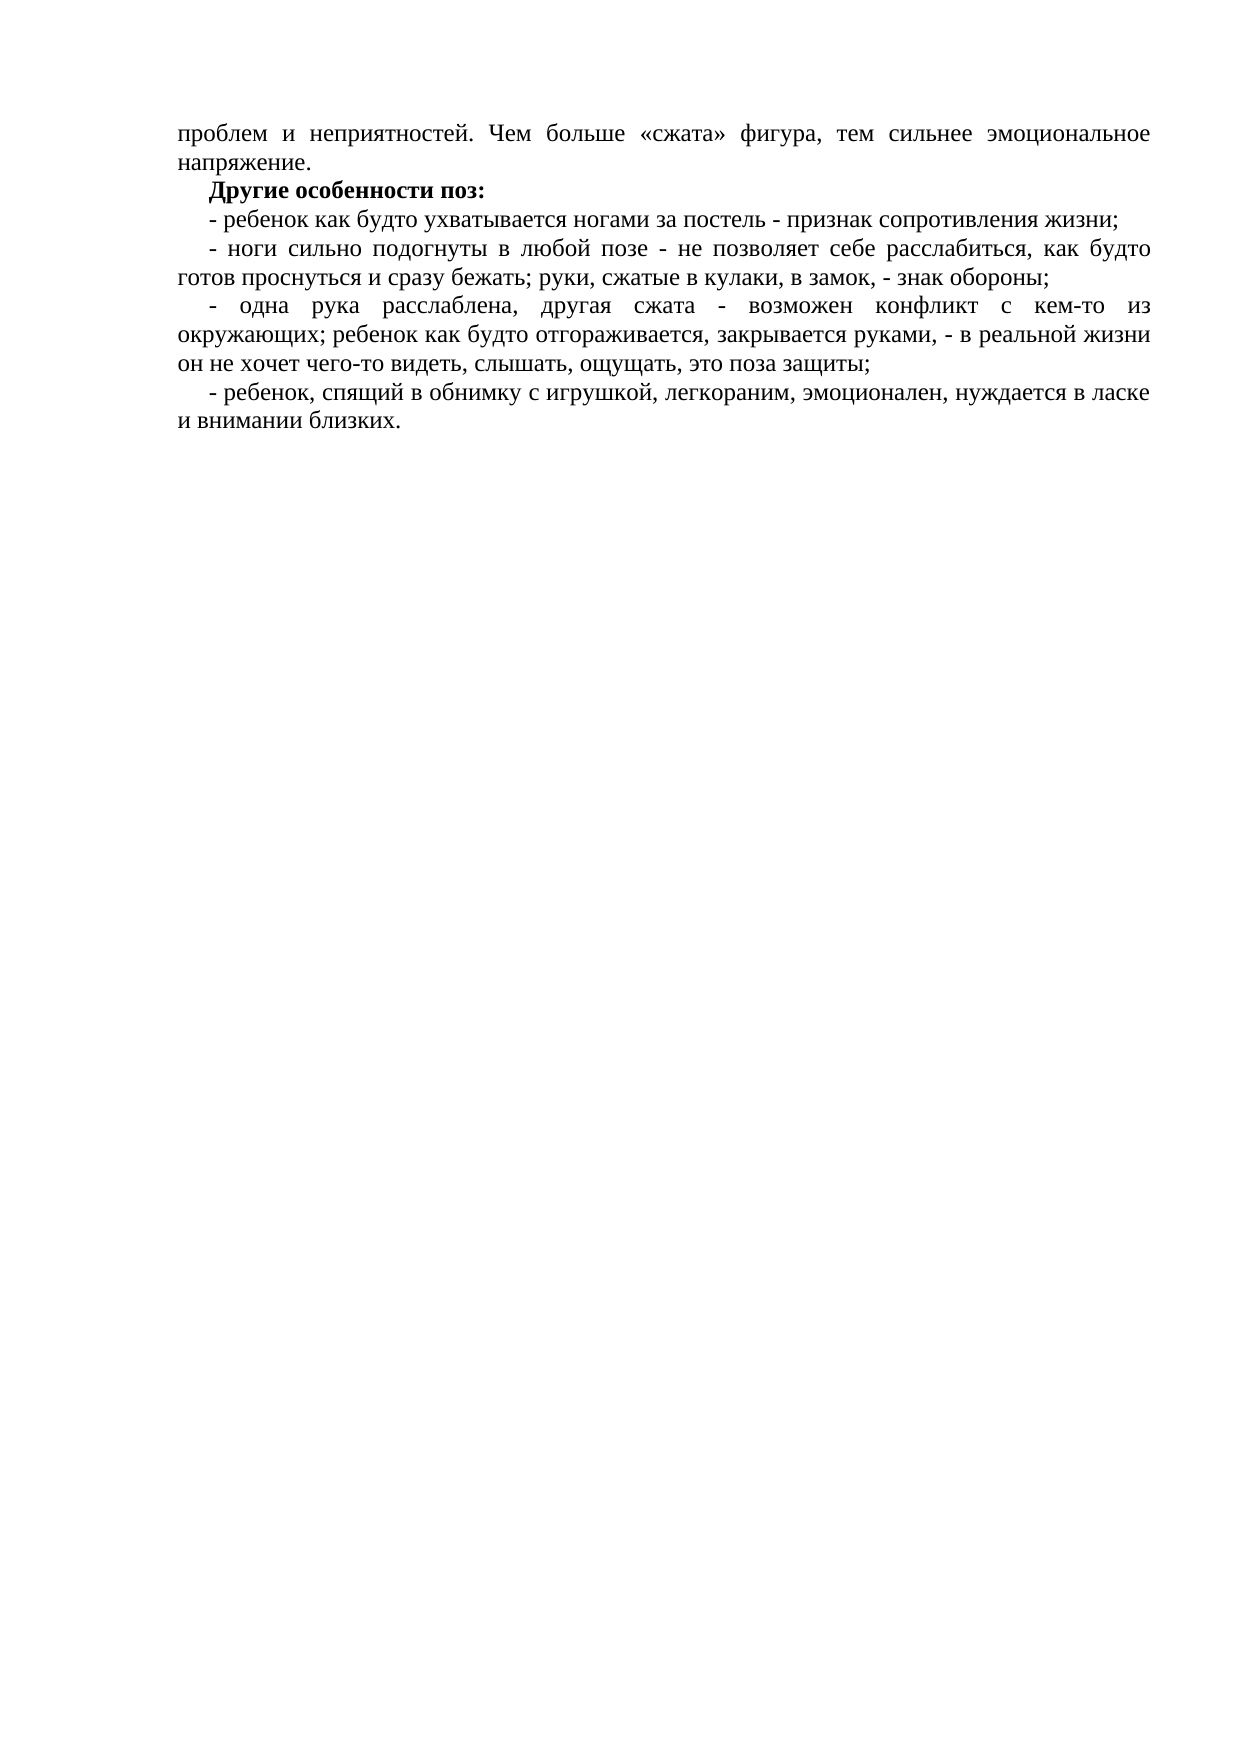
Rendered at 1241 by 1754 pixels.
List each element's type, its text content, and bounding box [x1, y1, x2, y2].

text - ребенок, спящий в обнимку с игрушкой, легкораним, эмоционален, нуждается в ласке и внимании близких. [177, 377, 1152, 434]
text - ребенок как будто ухватывается ногами за постель - признак сопротивления жизни; [177, 204, 1152, 233]
text - ноги сильно подогнуты в любой позе - не позволяет себе расслабиться, как будто готов проснуться и сразу бежать; руки, сжатые в кулаки, в замок, - знак обороны; [177, 233, 1152, 291]
text - одна рука расслаблена, другая сжата - возможен конфликт с кем-то из окружающих; ребенок как будто отгораживается, закрывается руками, - в реальной жизни он не хочет чего-то видеть, слышать, ощущать, это поза защиты; [177, 291, 1152, 377]
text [177, 118, 1152, 176]
text Другие особенности поз: [177, 176, 1152, 204]
